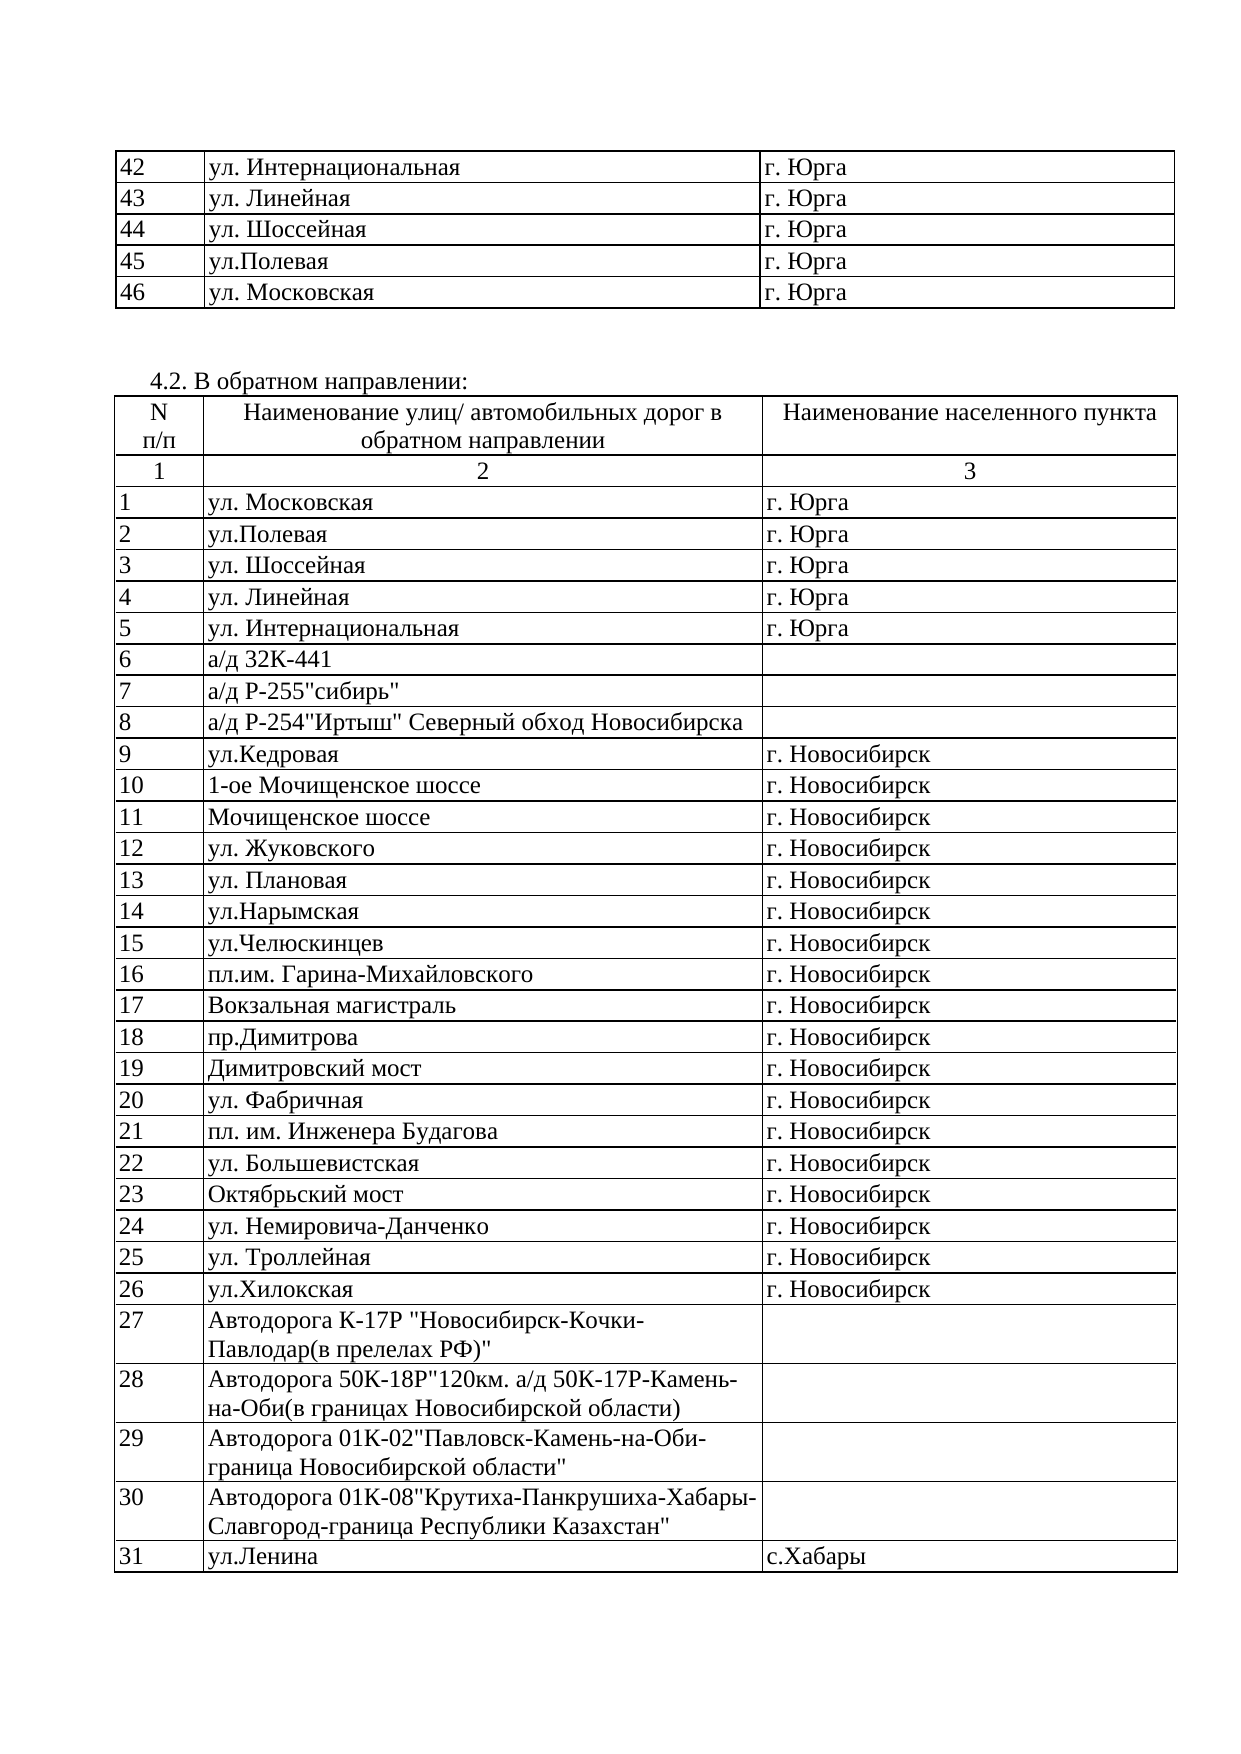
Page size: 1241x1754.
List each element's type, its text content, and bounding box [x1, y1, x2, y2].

table_cell 3 [763, 454, 1177, 486]
table_cell 13 [115, 864, 203, 894]
table_cell 15 [115, 927, 203, 957]
table_cell г. Новосибирск [763, 926, 1177, 957]
text 4.2. В обратном направлении: [150, 366, 1090, 395]
table_cell [763, 1481, 1177, 1540]
table_cell ул. Интернациональная [204, 613, 762, 643]
table_cell 9 [115, 738, 203, 769]
table_cell г. Юрга [761, 152, 1174, 181]
table_cell г. Новосибирск [763, 895, 1177, 926]
table_cell г. Новосибирск [763, 1209, 1177, 1241]
table_cell 2 [204, 456, 762, 486]
table_cell ул. Большевистская [204, 1148, 762, 1178]
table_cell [204, 1482, 762, 1540]
table_cell г. Юрга [763, 486, 1177, 517]
table_cell 1-ое Мочищенское шоссе [204, 770, 762, 800]
table_cell 31 [115, 1541, 203, 1571]
table_cell г. Новосибирск [763, 1020, 1177, 1052]
table_cell ул. Линейная [205, 183, 759, 213]
table_cell 27 [115, 1305, 203, 1363]
table_cell 26 [115, 1273, 203, 1303]
table_cell 22 [115, 1147, 203, 1178]
table_cell г. Новосибирск [763, 737, 1177, 769]
table_cell ул.Хилокская [204, 1274, 762, 1303]
table_cell [763, 1422, 1177, 1481]
table_cell г. Юрга [763, 611, 1177, 643]
table_cell ул. Плановая [204, 865, 762, 894]
table_cell 18 [115, 1021, 203, 1052]
table_cell [763, 674, 1177, 706]
table_cell 14 [115, 896, 203, 926]
table_cell г. Новосибирск [763, 1272, 1177, 1303]
table_cell 45 [117, 246, 204, 276]
table_cell Вокзальная магистраль [204, 991, 762, 1020]
table_cell Автодорога 50К-18Р"120км. а/д 50К-17Р-Камень-на-Оби(в границах Новосибирской области) [204, 1364, 762, 1422]
table_cell ул.Кедровая [204, 739, 762, 769]
table_header Наименование населенного пункта [763, 397, 1177, 454]
table_cell а/д Р-255"сибирь" [204, 676, 762, 706]
table_cell ул. Троллейная [204, 1242, 762, 1272]
table_cell [763, 1304, 1177, 1363]
table_cell 25 [115, 1242, 203, 1272]
table_cell г. Новосибирск [763, 1241, 1177, 1272]
table_cell [763, 706, 1177, 737]
table_cell 43 [117, 183, 204, 213]
table_cell 12 [115, 833, 203, 863]
table_cell 46 [117, 277, 204, 307]
table_cell 20 [115, 1084, 203, 1115]
table_cell а/д Р-254"Иртыш" Северный обход Новосибирска [204, 707, 762, 737]
table_cell 6 [115, 644, 203, 674]
table_cell ул.Полевая [204, 519, 762, 548]
table_cell а/д 32К-441 [204, 645, 762, 674]
table_cell ул. Фабричная [204, 1085, 762, 1115]
table_cell 28 [115, 1364, 203, 1422]
table_cell 10 [115, 770, 203, 800]
table_cell 17 [115, 990, 203, 1020]
table_cell Октябрьский мост [204, 1179, 762, 1209]
table_cell г. Новосибирск [763, 1146, 1177, 1178]
table_cell 44 [117, 215, 204, 244]
table_cell г. Юрга [761, 183, 1174, 213]
table_cell [763, 1363, 1177, 1422]
table_cell г. Новосибирск [763, 832, 1177, 863]
table_cell ул. Шоссейная [205, 215, 759, 244]
table_cell пл.им. Гарина-Михайловского [204, 959, 762, 989]
table_cell ул.Челюскинцев [204, 928, 762, 957]
table_cell ул. Жуковского [204, 833, 762, 863]
table_cell ул. Линейная [204, 582, 762, 611]
table_header N п/п [115, 397, 203, 454]
table_cell 19 [115, 1053, 203, 1083]
table_cell г. Новосибирск [763, 1083, 1177, 1115]
table_cell г. Новосибирск [763, 800, 1177, 832]
table_cell г. Новосибирск [763, 1178, 1177, 1209]
table_cell г. Юрга [761, 215, 1174, 244]
table_cell 42 [117, 152, 204, 181]
table_cell Димитровский мост [204, 1053, 762, 1083]
table_cell ул. Московская [204, 487, 762, 517]
table_cell 1 [115, 487, 203, 517]
table_cell ул. Немировича-Данченко [204, 1211, 762, 1241]
table_cell г. Новосибирск [763, 1052, 1177, 1083]
table_cell 2 [115, 518, 203, 548]
table_cell 8 [115, 707, 203, 737]
table_cell Автодорога К-17Р "Новосибирск-Кочки-Павлодар(в прелелах РФ)" [204, 1305, 762, 1363]
table_cell Мочищенское шоссе [204, 802, 762, 832]
table_cell Автодорога 01К-02"Павловск-Камень-на-Оби-граница Новосибирской области" [204, 1423, 762, 1481]
table_cell г. Юрга [763, 517, 1177, 548]
table_cell 3 [115, 550, 203, 580]
table_cell 7 [115, 675, 203, 706]
table_cell г. Юрга [763, 549, 1177, 580]
table_cell г. Юрга [763, 580, 1177, 611]
table_cell ул.Полевая [205, 246, 759, 276]
table_cell 11 [115, 801, 203, 832]
table_cell пл. им. Инженера Будагова [204, 1116, 762, 1146]
table_cell г. Юрга [761, 246, 1174, 276]
table_cell 16 [115, 959, 203, 989]
table_cell г. Новосибирск [763, 958, 1177, 989]
table_cell пр.Димитрова [204, 1022, 762, 1052]
table_cell ул. Интернациональная [205, 152, 759, 181]
table_cell г. Новосибирск [763, 1115, 1177, 1146]
table_cell ул.Нарымская [204, 896, 762, 926]
table_cell [763, 643, 1177, 674]
table_cell ул.Ленина [204, 1541, 762, 1571]
table_cell 30 [115, 1482, 203, 1540]
table_cell 23 [115, 1179, 203, 1209]
table_cell 4 [115, 581, 203, 611]
table_cell 1 [115, 455, 203, 486]
table_cell 24 [115, 1210, 203, 1241]
table_cell 21 [115, 1116, 203, 1146]
table_cell г. Юрга [761, 277, 1174, 307]
table_header Наименование улиц/ автомобильных дорог в обратном направлении [204, 397, 762, 454]
table_cell ул. Шоссейная [204, 550, 762, 580]
table_cell 29 [115, 1423, 203, 1481]
table_cell 5 [115, 613, 203, 643]
table_cell с.Хабары [763, 1540, 1177, 1571]
table_cell г. Новосибирск [763, 769, 1177, 800]
table_cell г. Новосибирск [763, 863, 1177, 894]
table_cell г. Новосибирск [763, 989, 1177, 1020]
table_cell ул. Московская [205, 277, 759, 307]
